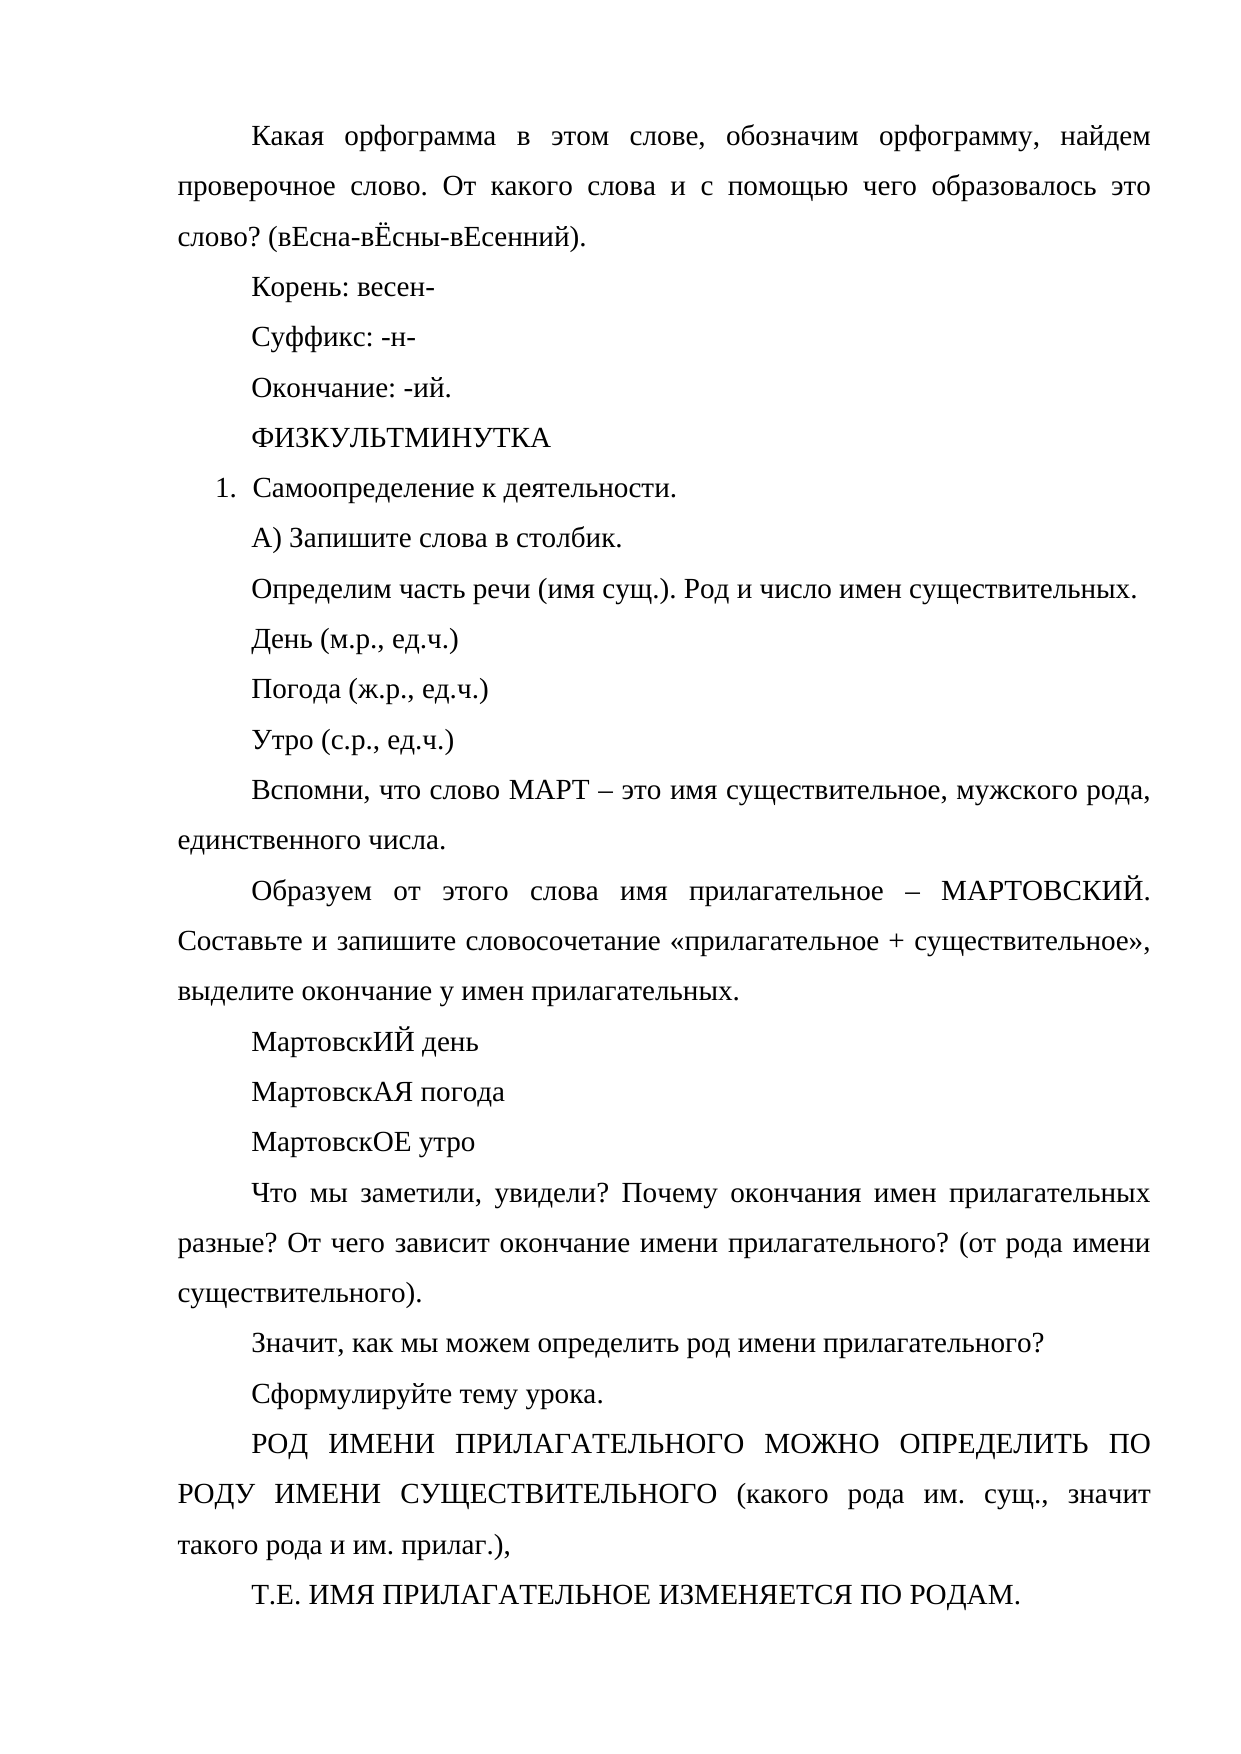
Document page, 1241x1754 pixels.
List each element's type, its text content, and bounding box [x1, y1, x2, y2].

text МартовскОЕ утро [177, 1124, 1152, 1158]
text Какая орфограмма в этом слове, обозначим орфограмму, найдем проверочное слово. От какого слова и с помощью чего образовалось это слово? (вЕсна-вЁсны-вЕсенний). [177, 118, 1152, 252]
text Т.Е. ИМЯ ПРИЛАГАТЕЛЬНОЕ ИЗМЕНЯЕТСЯ ПО РОДАМ. [177, 1577, 1152, 1611]
text Определим часть речи (имя сущ.). Род и число имен существительных. [177, 571, 1152, 604]
text Образуем от этого слова имя прилагательное – МАРТОВСКИЙ. Составьте и запишите словосочетание «прилагательное + существительное», выделите окончание у имен прилагательных. [177, 873, 1152, 1007]
text Корень: весен- [177, 269, 1152, 303]
text Значит, как мы можем определить род имени прилагательного? [177, 1326, 1152, 1359]
text А) Запишите слова в столбик. [177, 521, 1152, 554]
text Окончание: -ий. [177, 370, 1152, 403]
text Суффикс: -н- [177, 319, 1152, 353]
text Вспомни, что слово МАРТ – это имя существительное, мужского рода, единственного числа. [177, 772, 1152, 856]
text МартовскИЙ день [177, 1024, 1152, 1057]
text Утро (с.р., ед.ч.) [177, 722, 1152, 755]
text РОД ИМЕНИ ПРИЛАГАТЕЛЬНОГО МОЖНО ОПРЕДЕЛИТЬ ПО РОДУ ИМЕНИ СУЩЕСТВИТЕЛЬНОГО (какого рода им. сущ., значит такого рода и им. прилаг.), [177, 1426, 1152, 1560]
text Сформулируйте тему урока. [177, 1376, 1152, 1409]
text Что мы заметили, увидели? Почему окончания имен прилагательных разные? От чего зависит окончание имени прилагательного? (от рода имени существительного). [177, 1175, 1152, 1309]
list Самоопределение к деятельности. [215, 470, 1152, 504]
text ФИЗКУЛЬТМИНУТКА [177, 420, 1152, 453]
text МартовскАЯ погода [177, 1074, 1152, 1108]
text Погода (ж.р., ед.ч.) [177, 672, 1152, 705]
text День (м.р., ед.ч.) [177, 621, 1152, 655]
